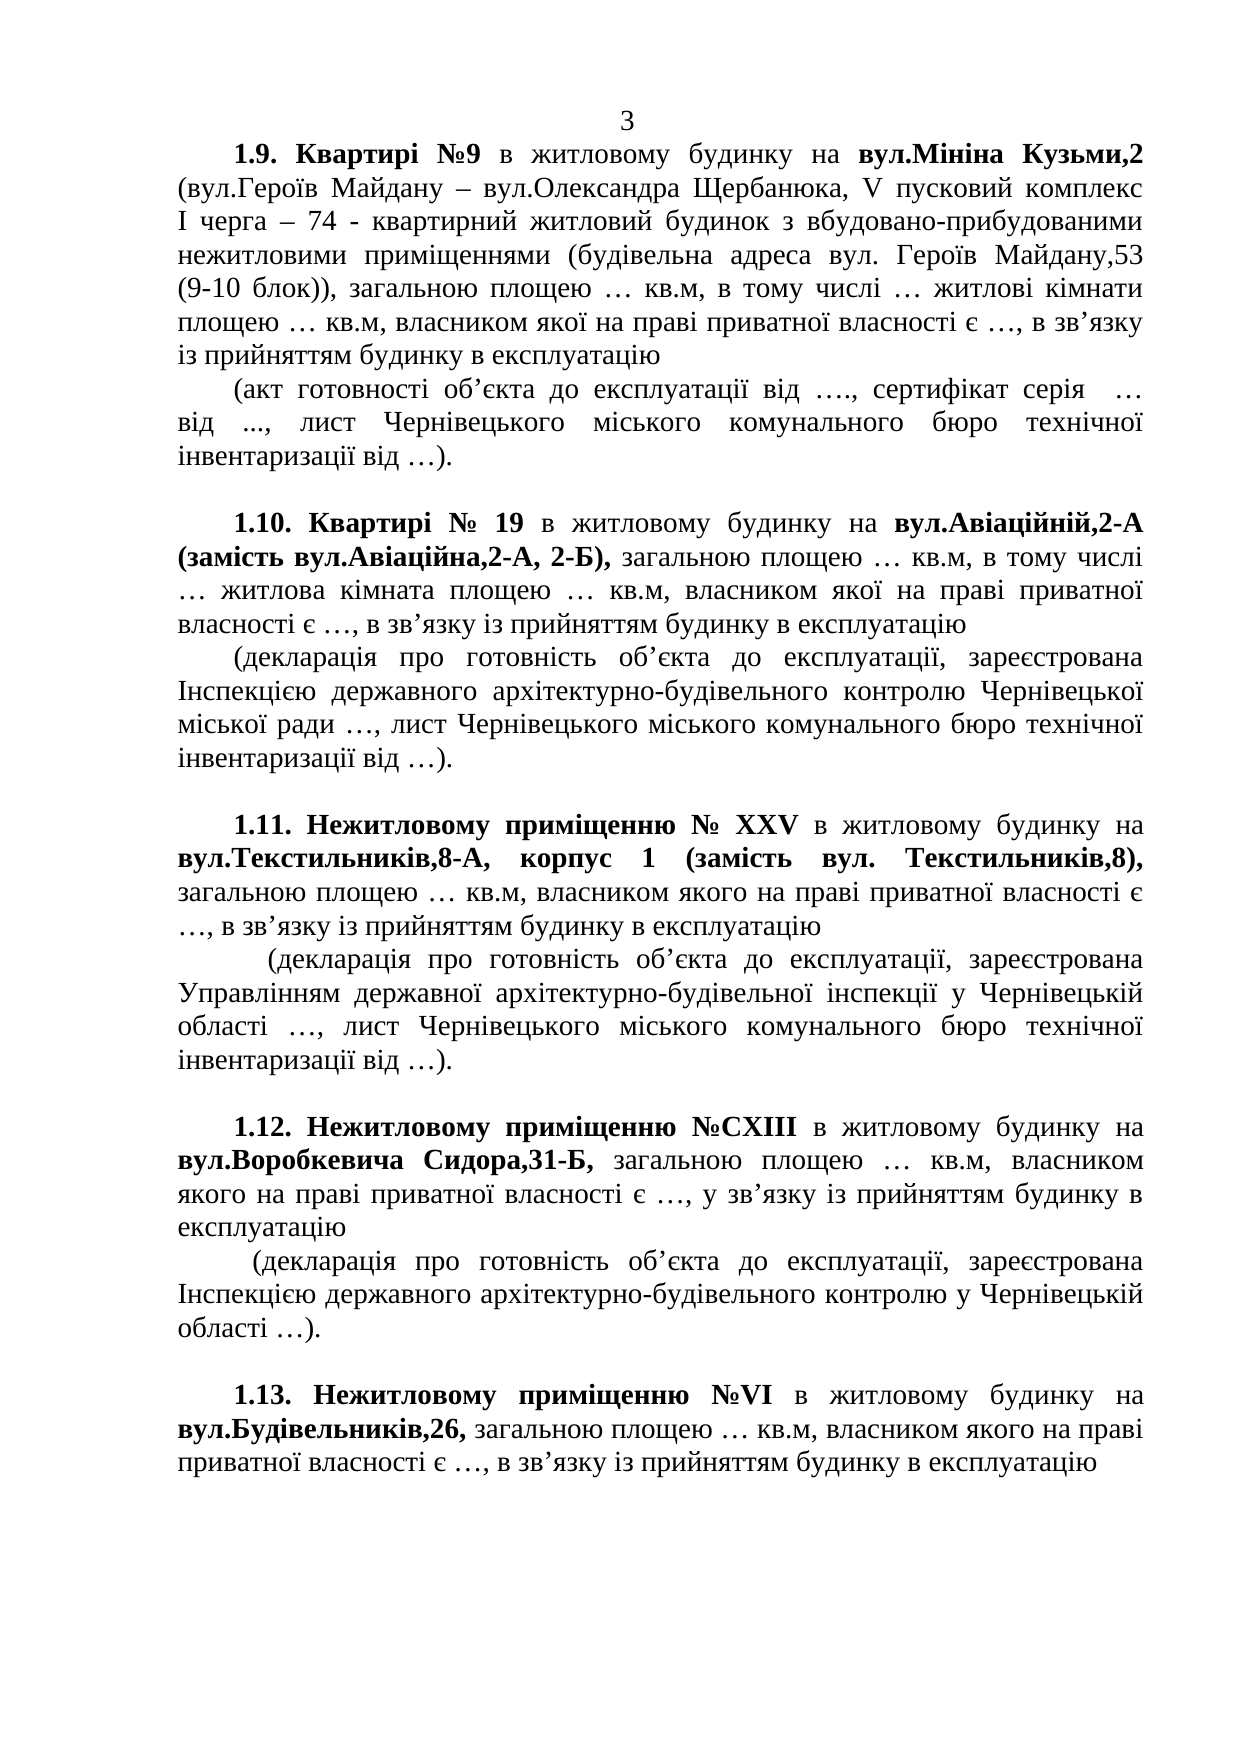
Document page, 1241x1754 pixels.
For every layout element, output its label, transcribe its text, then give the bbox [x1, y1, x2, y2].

text 1.10. Квартирі № 19 в житловому будинку на вул.Авіаційній,2-А (замість вул.Авіаційна,2-А, 2-Б), загальною площею … кв.м, в тому числі … житлова кімната площею … кв.м, власником якої на праві приватної власності є …, в зв’язку із прийняттям будинку в експлуатацію [177, 505, 1144, 639]
text 1.9. Квартирі №9 в житловому будинку на вул.Мініна Кузьми,2 (вул.Героїв Майдану – вул.Олександра Щербанюка, V пусковий комплекс І черга – 74 - квартирний житловий будинок з вбудовано-прибудованими нежитловими приміщеннями (будівельна адреса вул. Героїв Майдану,53 (9-10 блок)), загальною площею … кв.м, в тому числі … житлові кімнати площею … кв.м, власником якої на праві приватної власності є …, в зв’язку із прийняттям будинку в експлуатацію [177, 136, 1144, 371]
text (декларація про готовність об’єкта до експлуатації, зареєстрована Управлінням державної архітектурно-будівельної інспекції у Чернівецькій області …, лист Чернівецького міського комунального бюро технічної інвентаризації від …). [177, 941, 1144, 1075]
text 1.12. Нежитловому приміщенню №СХІІІ в житловому будинку на вул.Воробкевича Сидора,31-Б, загальною площею … кв.м, власником якого на праві приватної власності є …, у зв’язку із прийняттям будинку в експлуатацію [177, 1109, 1144, 1243]
text 3 [177, 103, 1144, 136]
text 1.11. Нежитловому приміщенню № ХХV в житловому будинку на вул.Текстильників,8-А, корпус 1 (замість вул. Текстильників,8), загальною площею … кв.м, власником якого на праві приватної власності є …, в зв’язку із прийняттям будинку в експлуатацію [177, 807, 1144, 941]
text (декларація про готовність об’єкта до експлуатації, зареєстрована Інспекцією державного архітектурно-будівельного контролю у Чернівецькій області …). [177, 1243, 1144, 1344]
text 1.13. Нежитловому приміщенню №VІ в житловому будинку на вул.Будівельників,26, загальною площею … кв.м, власником якого на праві приватної власності є …, в зв’язку із прийняттям будинку в експлуатацію [177, 1377, 1144, 1478]
text (акт готовності об’єкта до експлуатації від …., сертифікат серія … від ..., лист Чернівецького міського комунального бюро технічної інвентаризації від …). [177, 371, 1144, 472]
text (декларація про готовність об’єкта до експлуатації, зареєстрована Інспекцією державного архітектурно-будівельного контролю Чернівецької міської ради …, лист Чернівецького міського комунального бюро технічної інвентаризації від …). [177, 639, 1144, 773]
